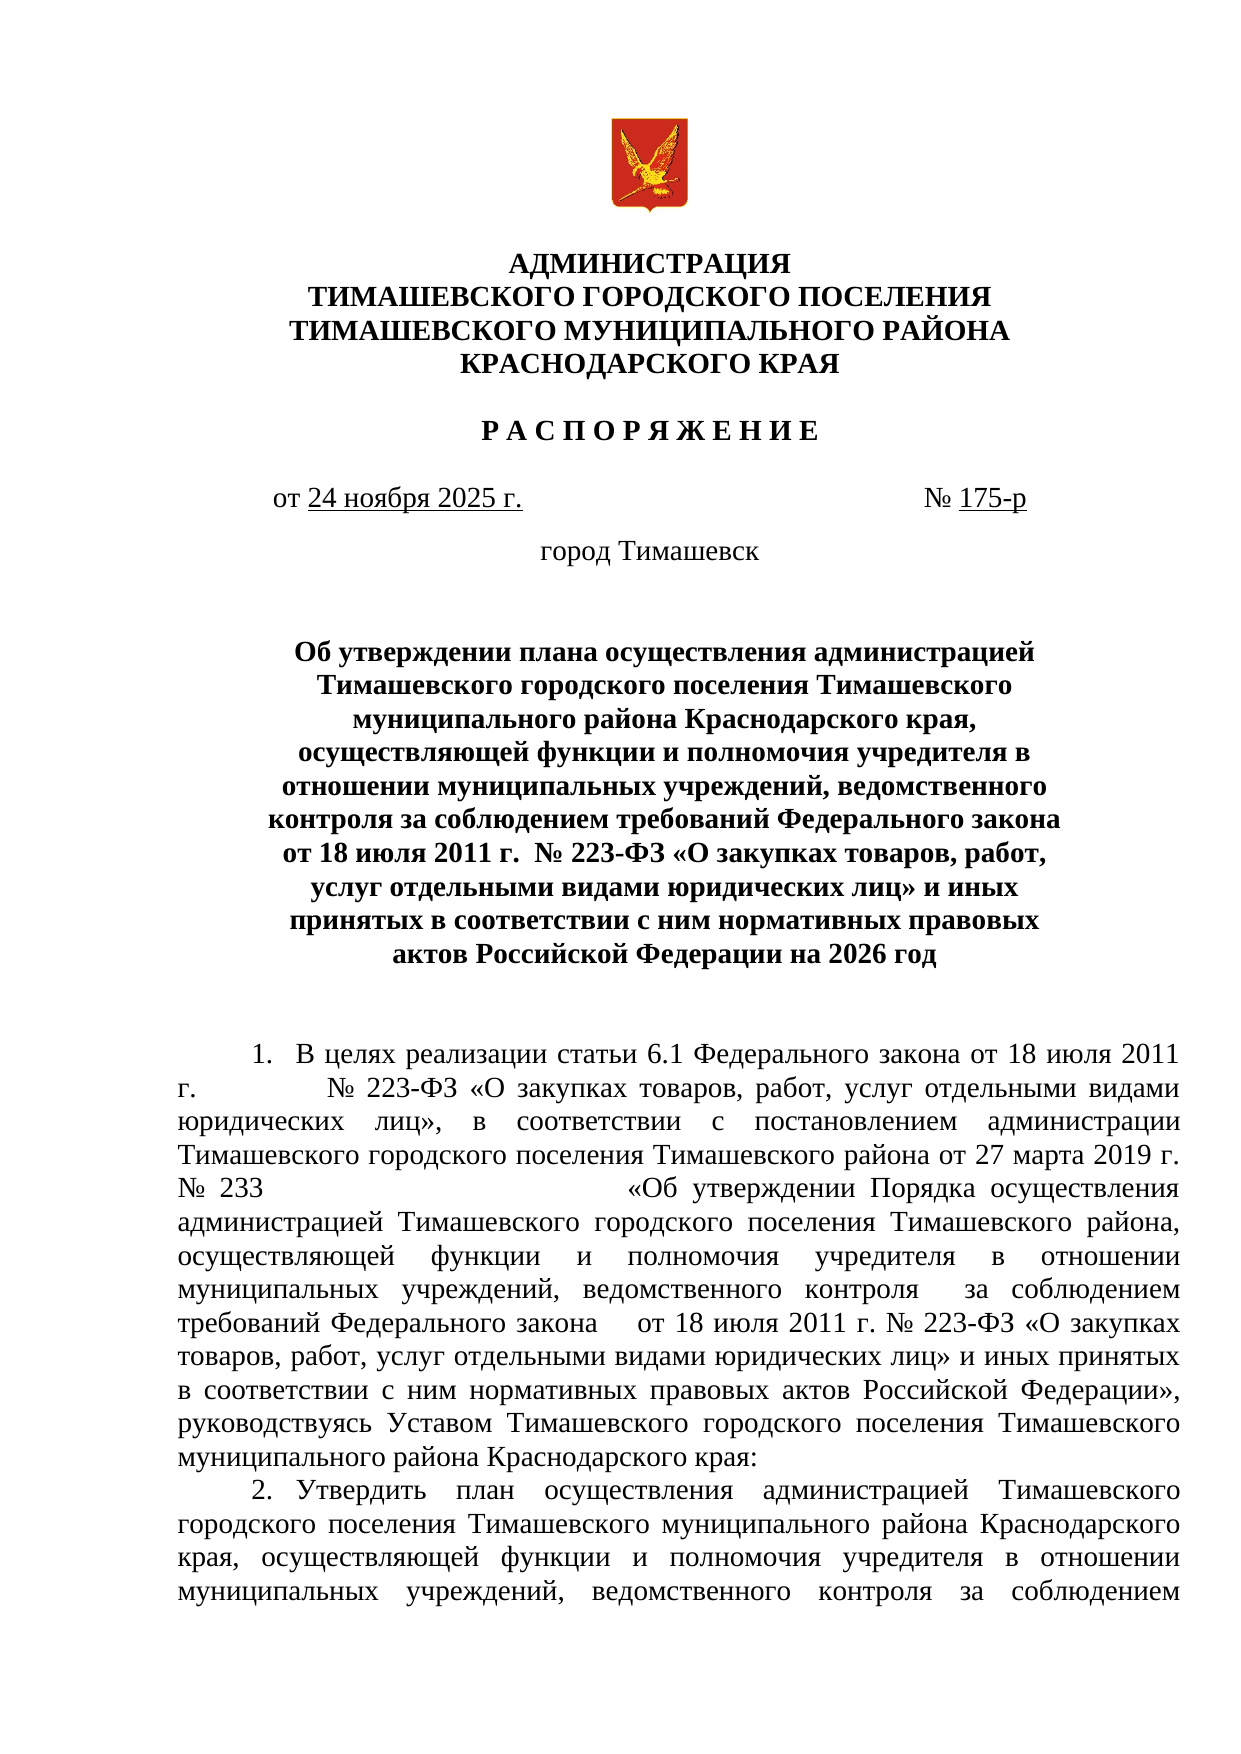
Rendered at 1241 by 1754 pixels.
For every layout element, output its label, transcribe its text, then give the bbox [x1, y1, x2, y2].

list В целях реализации статьи 6.1 Федерального закона от 18 июля 2011 г. № 223-ФЗ «О закупках товаров, работ, услуг отдельными видами юридических лиц», в соответствии с постановлением администрации Тимашевского городского поселения Тимашевского района от 27 марта 2019 г. № 233 «Об утверждении Порядка осуществления администрацией Тимашевского городского поселения Тимашевского района, осуществляющей функции и полномочия учредителя в отношении муниципальных учреждений, ведомственного контроля за соблюдением требований Федерального закона от 18 июля 2011 г. № 223-ФЗ «О закупках товаров, работ, услуг отдельными видами юридических лиц» и иных принятых в соответствии с ним нормативных правовых актов Российской Федерации», руководствуясь Уставом Тимашевского городского поселения Тимашевского муниципального района Краснодарского края: [177, 1036, 1181, 1472]
text Об утверждении плана осуществления администрацией Тимашевского городского поселения Тимашевского муниципального района Краснодарского края, осуществляющей функции и полномочия учредителя в отношении муниципальных учреждений, ведомственного контроля за соблюдением требований Федерального закона от 18 июля 2011 г. № 223-ФЗ «О закупках товаров, работ, услуг отдельными видами юридических лиц» и иных принятых в соответствии с ним нормативных правовых актов Российской Федерации на 2026 год [266, 634, 1063, 969]
picture [611, 118, 688, 213]
text город Тимашевск [236, 533, 1063, 567]
text ТИМАШЕВСКОГО ГОРОДСКОГО ПОСЕЛЕНИЯ ТИМАШЕВСКОГО МУНИЦИПАЛЬНОГО РАЙОНА КРАСНОДАРСКОГО КРАЯ [236, 279, 1063, 380]
text АДМИНИСТРАЦИЯ [236, 246, 1063, 279]
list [177, 1472, 1181, 1607]
text от 24 ноября 2025 г. № 175-р [236, 481, 1063, 514]
text Р А С П О Р Я Ж Е Н И Е [236, 413, 1063, 447]
